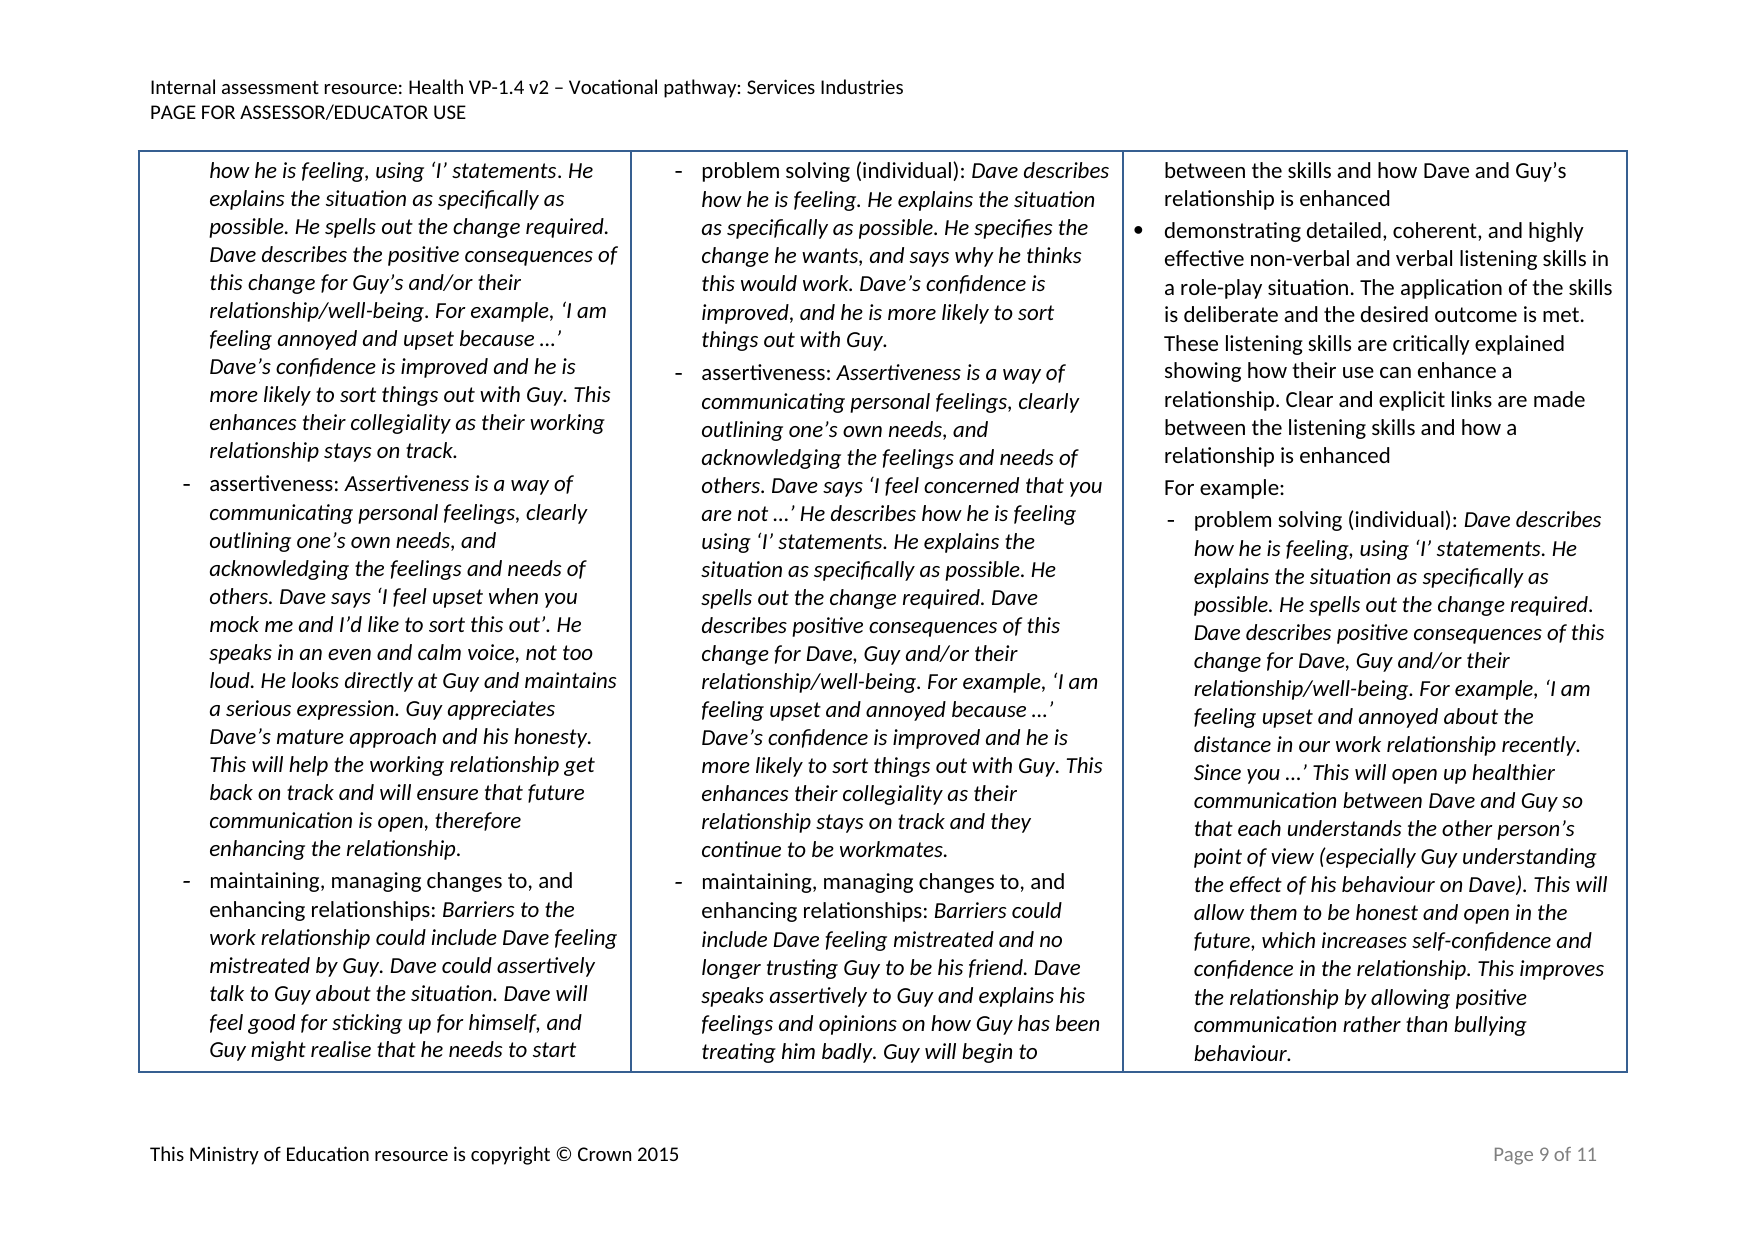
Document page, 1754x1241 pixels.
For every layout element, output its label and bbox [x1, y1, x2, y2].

table_cell [632, 152, 1122, 1071]
table_cell [140, 152, 630, 1071]
table_cell [1124, 152, 1626, 1071]
